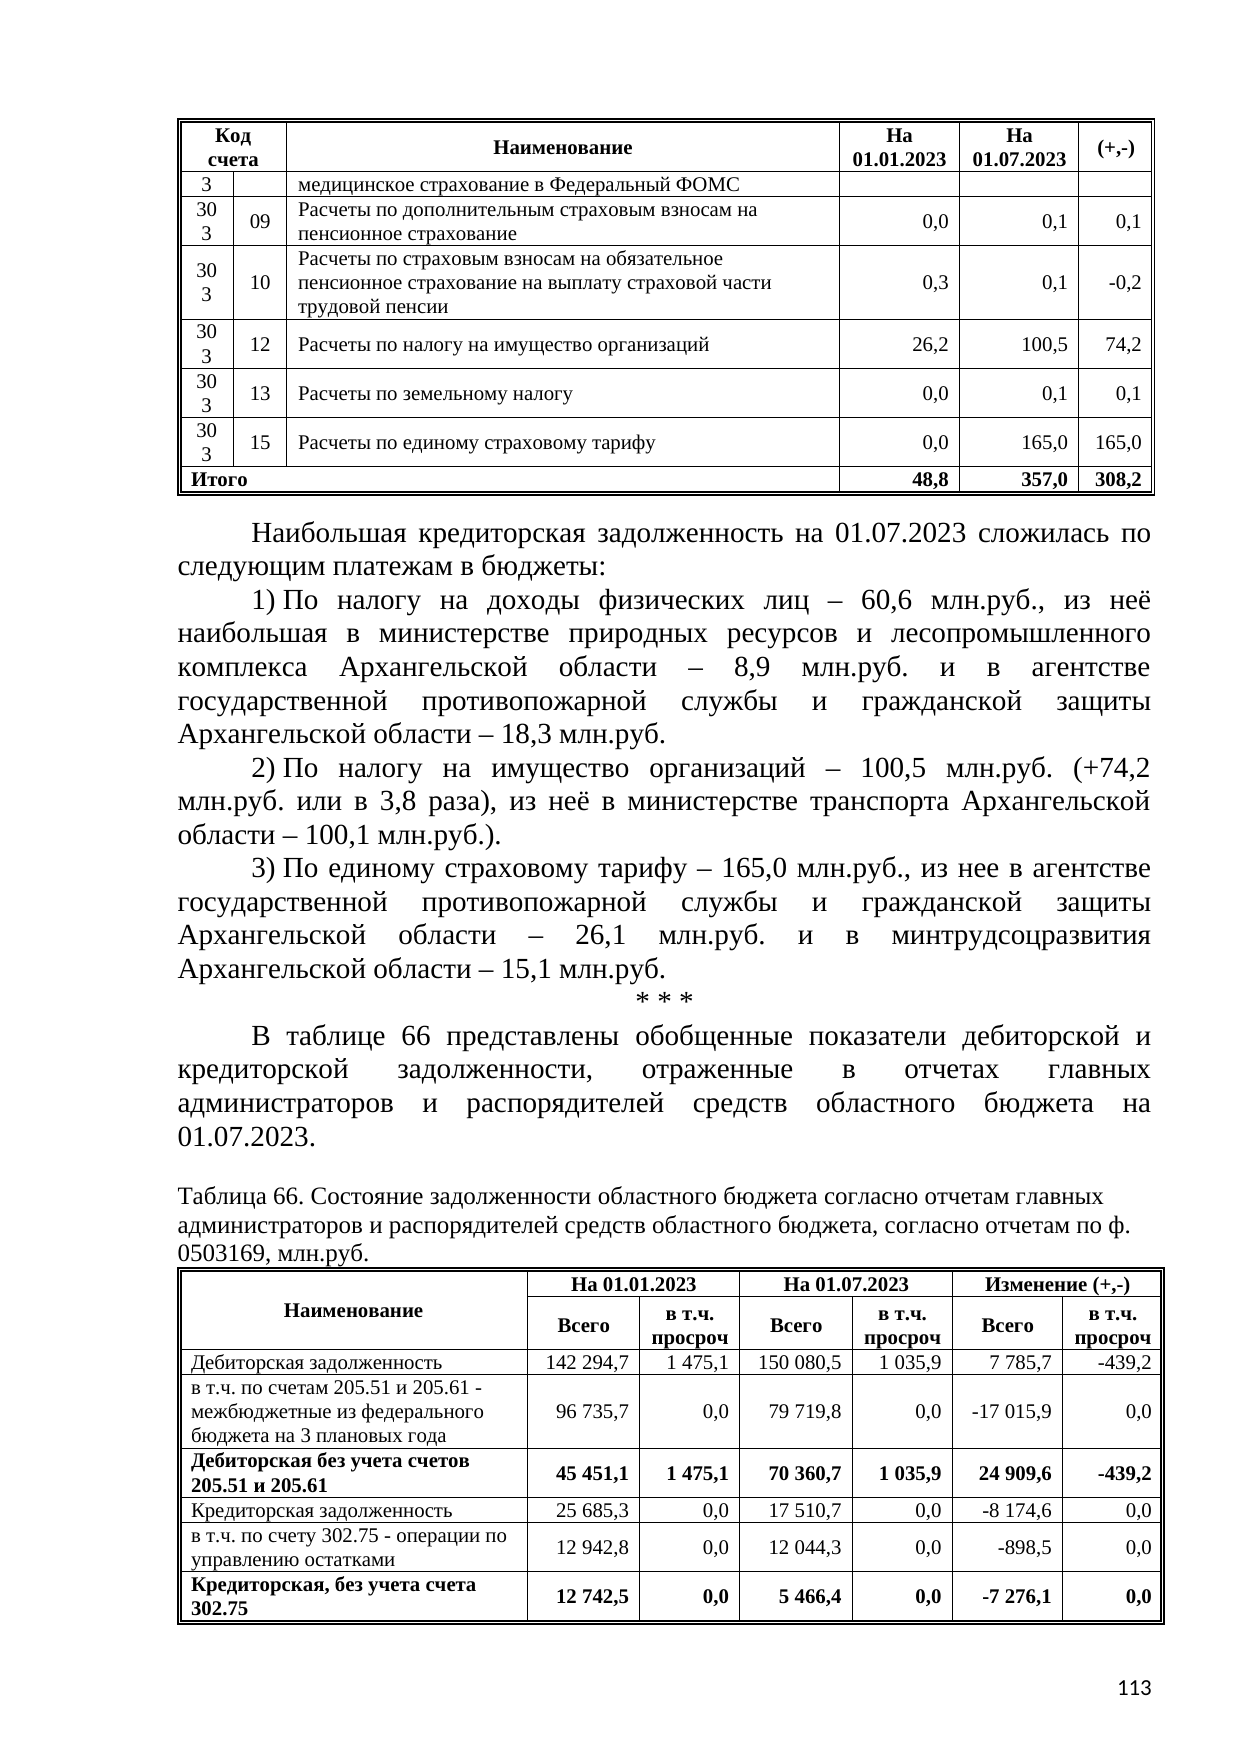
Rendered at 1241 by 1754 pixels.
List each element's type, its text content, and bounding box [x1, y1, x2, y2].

text 1) По налогу на доходы физических лиц – 60,6 млн.руб., из неё наибольшая в министерстве природных ресурсов и лесопромышленного комплекса Архангельской области – 8,9 млн.руб. и в агентстве государственной противопожарной службы и гражданской защиты Архангельской области – 18,3 млн.руб. [177, 582, 1152, 750]
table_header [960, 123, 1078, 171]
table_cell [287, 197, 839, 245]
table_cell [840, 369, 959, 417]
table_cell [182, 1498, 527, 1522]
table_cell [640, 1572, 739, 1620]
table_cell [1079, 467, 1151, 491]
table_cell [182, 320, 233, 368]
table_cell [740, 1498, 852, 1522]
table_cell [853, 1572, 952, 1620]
text Таблица 66. Состояние задолженности областного бюджета согласно отчетам главных администраторов и распорядителей средств областного бюджета, согласно отчетам по ф. 0503169, млн.руб. [177, 1181, 1152, 1267]
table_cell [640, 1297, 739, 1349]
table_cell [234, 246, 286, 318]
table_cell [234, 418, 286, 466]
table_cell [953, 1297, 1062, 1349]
text 3) По единому страховому тарифу – 165,0 млн.руб., из нее в агентстве государственной противопожарной службы и гражданской защиты Архангельской области – 26,1 млн.руб. и в минтрудсоцразвития Архангельской области – 15,1 млн.руб. [177, 850, 1152, 984]
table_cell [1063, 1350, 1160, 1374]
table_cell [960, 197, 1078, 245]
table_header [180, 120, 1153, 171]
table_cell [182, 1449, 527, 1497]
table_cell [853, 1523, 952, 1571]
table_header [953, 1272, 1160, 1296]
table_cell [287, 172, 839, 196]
text * * * [177, 984, 1152, 1018]
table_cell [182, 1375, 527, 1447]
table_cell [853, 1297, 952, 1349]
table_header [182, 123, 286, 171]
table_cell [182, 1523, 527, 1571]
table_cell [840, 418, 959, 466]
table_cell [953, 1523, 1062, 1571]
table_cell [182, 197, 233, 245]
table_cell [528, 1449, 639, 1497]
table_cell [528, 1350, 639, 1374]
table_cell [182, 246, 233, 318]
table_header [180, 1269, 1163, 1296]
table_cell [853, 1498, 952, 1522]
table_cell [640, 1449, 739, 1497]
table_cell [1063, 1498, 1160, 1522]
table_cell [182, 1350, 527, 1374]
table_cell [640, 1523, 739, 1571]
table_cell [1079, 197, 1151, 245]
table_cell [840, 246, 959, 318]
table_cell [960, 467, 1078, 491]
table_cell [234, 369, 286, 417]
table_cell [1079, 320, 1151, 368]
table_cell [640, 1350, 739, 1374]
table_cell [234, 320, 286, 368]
text Наибольшая кредиторская задолженность на 01.07.2023 сложилась по следующим платежам в бюджеты: [177, 515, 1152, 582]
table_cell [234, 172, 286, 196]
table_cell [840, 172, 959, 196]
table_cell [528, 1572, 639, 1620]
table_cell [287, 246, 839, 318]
text В таблице 66 представлены обобщенные показатели дебиторской и кредиторской задолженности, отраженные в отчетах главных администраторов и распорядителей средств областного бюджета на 01.07.2023. [177, 1018, 1152, 1152]
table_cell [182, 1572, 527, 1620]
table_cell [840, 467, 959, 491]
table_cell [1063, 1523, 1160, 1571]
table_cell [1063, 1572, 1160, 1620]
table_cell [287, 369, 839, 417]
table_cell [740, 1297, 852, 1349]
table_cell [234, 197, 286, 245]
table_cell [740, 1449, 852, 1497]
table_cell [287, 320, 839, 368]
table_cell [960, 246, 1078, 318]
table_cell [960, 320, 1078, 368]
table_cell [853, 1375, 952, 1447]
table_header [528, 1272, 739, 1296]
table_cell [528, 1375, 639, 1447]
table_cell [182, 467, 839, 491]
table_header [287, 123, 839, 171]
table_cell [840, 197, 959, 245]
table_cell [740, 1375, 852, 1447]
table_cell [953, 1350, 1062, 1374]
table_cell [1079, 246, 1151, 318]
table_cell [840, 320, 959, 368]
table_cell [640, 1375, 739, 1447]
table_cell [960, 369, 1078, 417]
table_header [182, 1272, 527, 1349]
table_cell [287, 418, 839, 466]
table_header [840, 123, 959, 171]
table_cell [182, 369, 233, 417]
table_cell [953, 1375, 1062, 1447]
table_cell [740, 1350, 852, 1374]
text 2) По налогу на имущество организаций – 100,5 млн.руб. (+74,2 млн.руб. или в 3,8 раза), из неё в министерстве транспорта Архангельской области – 100,1 млн.руб.). [177, 750, 1152, 850]
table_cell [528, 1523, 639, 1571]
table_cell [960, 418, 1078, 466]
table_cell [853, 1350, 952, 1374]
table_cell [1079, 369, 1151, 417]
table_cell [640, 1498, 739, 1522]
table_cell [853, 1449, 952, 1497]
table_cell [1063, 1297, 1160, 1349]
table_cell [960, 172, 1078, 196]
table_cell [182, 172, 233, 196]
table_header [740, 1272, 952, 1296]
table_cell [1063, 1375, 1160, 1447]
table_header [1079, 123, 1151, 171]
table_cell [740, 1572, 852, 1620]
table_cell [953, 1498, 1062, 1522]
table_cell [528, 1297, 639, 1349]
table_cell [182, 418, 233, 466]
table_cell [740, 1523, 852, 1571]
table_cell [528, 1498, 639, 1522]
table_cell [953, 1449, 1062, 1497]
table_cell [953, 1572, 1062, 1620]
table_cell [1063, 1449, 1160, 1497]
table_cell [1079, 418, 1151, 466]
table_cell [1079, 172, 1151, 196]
